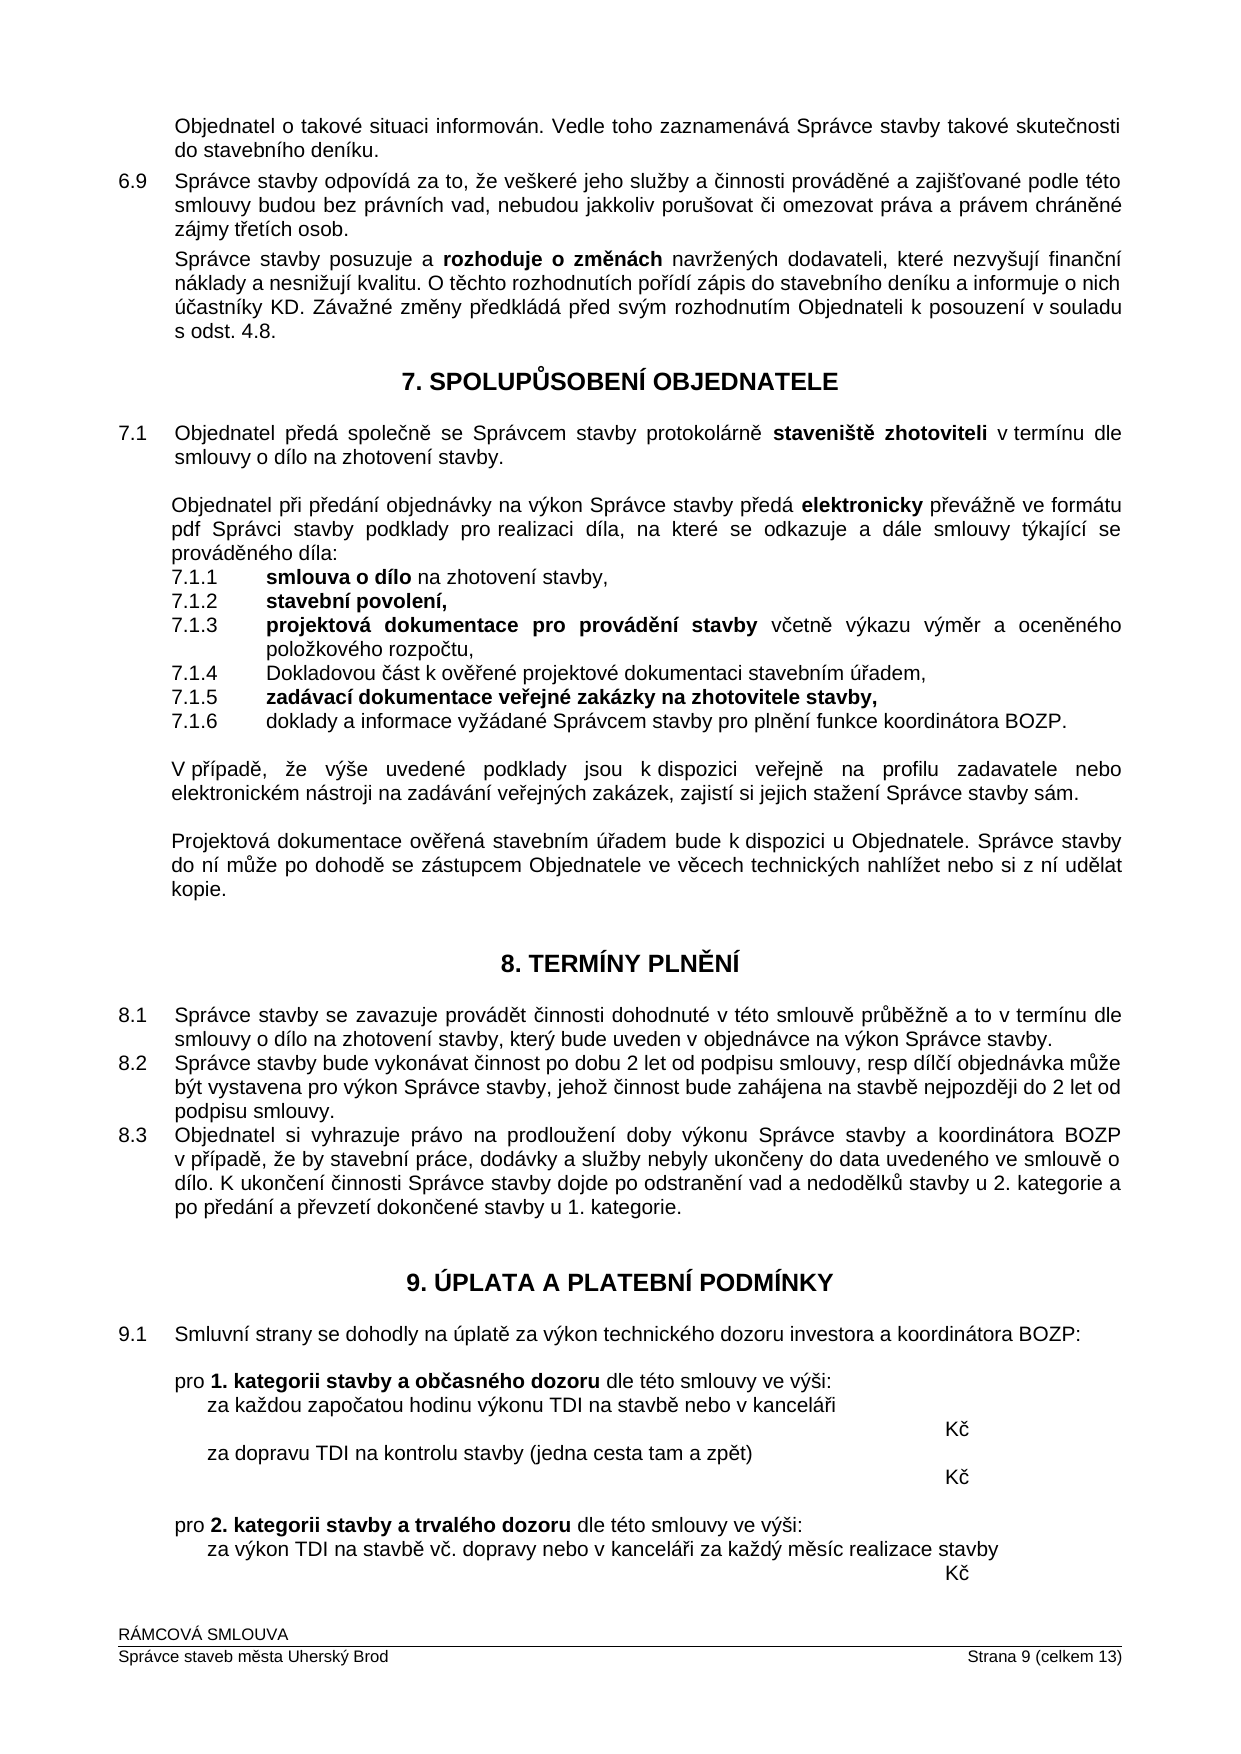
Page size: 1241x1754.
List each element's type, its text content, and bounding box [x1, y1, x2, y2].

text Správce stavby posuzuje a rozhoduje o změnách navržených dodavateli, které nezvyšují finanční náklady a nesnižují kvalitu. O těchto rozhodnutích pořídí zápis do stavebního deníku a informuje o nich účastníky KD. Závažné změny předkládá před svým rozhodnutím Objednateli k posouzení v souladu s odst. 4.8. [174, 247, 1122, 342]
text Kč [207, 1417, 1122, 1441]
list Správce stavby se zavazuje provádět činnosti dohodnuté v této smlouvě průběžně a to v termínu dle smlouvy o dílo na zhotovení stavby, který bude uveden v objednávce na výkon Správce stavby. [118, 1003, 1122, 1051]
list Správce stavby odpovídá za to, že veškeré jeho služby a činnosti prováděné a zajišťované podle této smlouvy budou bez právních vad, nebudou jakkoliv porušovat či omezovat práva a právem chráněné zájmy třetích osob. [118, 168, 1122, 240]
text pro 1. kategorii stavby a občasného dozoru dle této smlouvy ve výši: [174, 1369, 1122, 1393]
list Správce stavby bude vykonávat činnost po dobu 2 let od podpisu smlouvy, resp dílčí objednávka může být vystavena pro výkon Správce stavby, jehož činnost bude zahájena na stavbě nejpozději do 2 let od podpisu smlouvy. [118, 1051, 1122, 1123]
text Kč [207, 1465, 1122, 1489]
text 7.1.3 projektová dokumentace pro provádění stavby včetně výkazu výměr a oceněného položkového rozpočtu, [171, 613, 1122, 661]
list Objednatel předá společně se Správcem stavby protokolárně staveniště zhotoviteli v termínu dle smlouvy o dílo na zhotovení stavby. [118, 421, 1122, 469]
text 7.1.4 Dokladovou část k ověřené projektové dokumentaci stavebním úřadem, [171, 661, 1122, 685]
text V případě, že výše uvedené podklady jsou k dispozici veřejně na profilu zadavatele nebo elektronickém nástroji na zadávání veřejných zakázek, zajistí si jejich stažení Správce stavby sám. [171, 757, 1122, 804]
text za výkon TDI na stavbě vč. dopravy nebo v kanceláři za každý měsíc realizace stavby Kč [207, 1537, 1122, 1585]
text Projektová dokumentace ověřená stavebním úřadem bude k dispozici u Objednatele. Správce stavby do ní může po dohodě se zástupcem Objednatele ve věcech technických nahlížet nebo si z ní udělat kopie. [171, 828, 1122, 900]
list Smluvní strany se dohodly na úplatě za výkon technického dozoru investora a koordinátora BOZP: [118, 1321, 1122, 1345]
text za dopravu TDI na kontrolu stavby (jedna cesta tam a zpět) [207, 1441, 1122, 1465]
text za každou započatou hodinu výkonu TDI na stavbě nebo v kanceláři [207, 1393, 1122, 1417]
text 7.1.2 stavební povolení, [171, 589, 1122, 613]
text 9. ÚPLATA A PLATEBNÍ PODMÍNKY [118, 1268, 1122, 1296]
text pro 2. kategorii stavby a trvalého dozoru dle této smlouvy ve výši: [174, 1513, 1122, 1537]
text 7.1.6 doklady a informace vyžádané Správcem stavby pro plnění funkce koordinátora BOZP. [171, 709, 1122, 733]
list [118, 114, 1122, 162]
text 7.1.5 zadávací dokumentace veřejné zakázky na zhotovitele stavby, [171, 685, 1122, 709]
text 7.1.1 smlouva o dílo na zhotovení stavby, [171, 565, 1122, 589]
text 8. TERMÍNY PLNĚNÍ [118, 949, 1122, 978]
list Objednatel si vyhrazuje právo na prodloužení doby výkonu Správce stavby a koordinátora BOZP v případě, že by stavební práce, dodávky a služby nebyly ukončeny do data uvedeného ve smlouvě o dílo. K ukončení činnosti Správce stavby dojde po odstranění vad a nedodělků stavby u 2. kategorie a po předání a převzetí dokončené stavby u 1. kategorie. [118, 1123, 1122, 1219]
text 7. SPOLUPŮSOBENÍ OBJEDNATELE [118, 367, 1122, 396]
text Objednatel při předání objednávky na výkon Správce stavby předá elektronicky převážně ve formátu pdf Správci stavby podklady pro realizaci díla, na které se odkazuje a dále smlouvy týkající se prováděného díla: [171, 493, 1122, 565]
